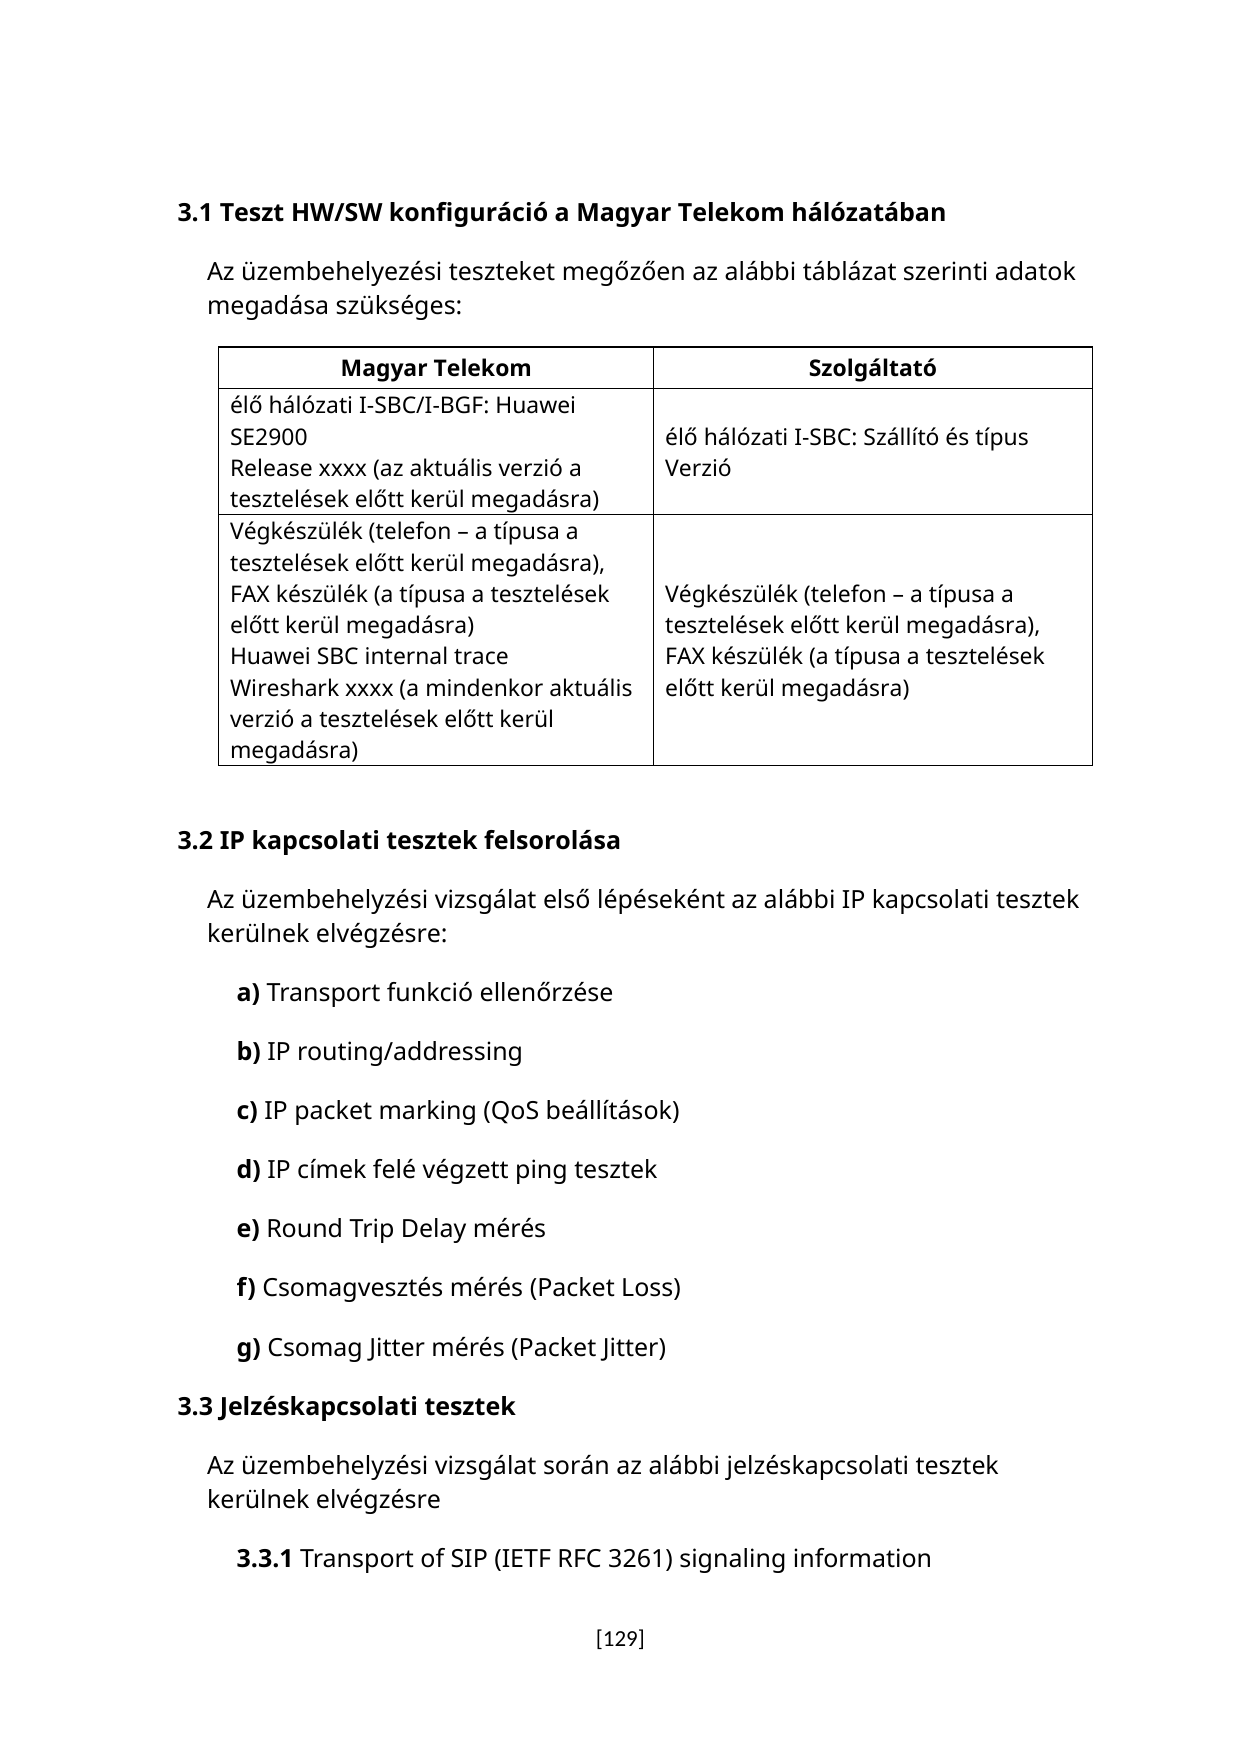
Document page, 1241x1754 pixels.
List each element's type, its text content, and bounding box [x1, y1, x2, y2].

text c) IP packet marking (QoS beállítások) [236, 1093, 1092, 1127]
table_cell Végkészülék (telefon – a típusa a tesztelések előtt kerül megadásra), FAX készülék (a típusa a tesztelések előtt kerül megadásra) Huawei SBC internal trace Wireshark xxxx (a mindenkor aktuális verzió a tesztelések előtt kerül megadásra) [219, 515, 653, 765]
text Az üzembehelyezési teszteket megőzően az alábbi táblázat szerinti adatok megadása szükséges: [207, 253, 1092, 321]
text a) Transport funkció ellenőrzése [236, 975, 1092, 1009]
table_header Magyar Telekom [219, 348, 653, 388]
text Az üzembehelyzési vizsgálat első lépéseként az alábbi IP kapcsolati tesztek kerülnek elvégzésre: [207, 882, 1092, 950]
text e) Round Trip Delay mérés [236, 1211, 1092, 1245]
text 3.3.1 Transport of SIP (IETF RFC 3261) signaling information [236, 1540, 1092, 1574]
subtitle 3.3 Jelzéskapcsolati tesztek [177, 1388, 1092, 1422]
subtitle 3.1 Teszt HW/SW konfiguráció a Magyar Telekom hálózatában [177, 194, 1092, 228]
subtitle 3.2 IP kapcsolati tesztek felsorolása [177, 823, 1092, 857]
table_cell élő hálózati I-SBC: Szállító és típus Verzió [654, 389, 1092, 514]
text b) IP routing/addressing [236, 1034, 1092, 1068]
table_cell élő hálózati I-SBC/I-BGF: Huawei SE2900 Release xxxx (az aktuális verzió a tesztelések előtt kerül megadásra) [219, 389, 653, 514]
table_cell Végkészülék (telefon – a típusa a tesztelések előtt kerül megadásra), FAX készülék (a típusa a tesztelések előtt kerül megadásra) [654, 515, 1092, 765]
text Az üzembehelyzési vizsgálat során az alábbi jelzéskapcsolati tesztek kerülnek elvégzésre [207, 1447, 1092, 1515]
text d) IP címek felé végzett ping tesztek [236, 1152, 1092, 1186]
text g) Csomag Jitter mérés (Packet Jitter) [236, 1329, 1092, 1363]
table_header Szolgáltató [654, 348, 1092, 388]
text f) Csomagvesztés mérés (Packet Loss) [236, 1270, 1092, 1304]
